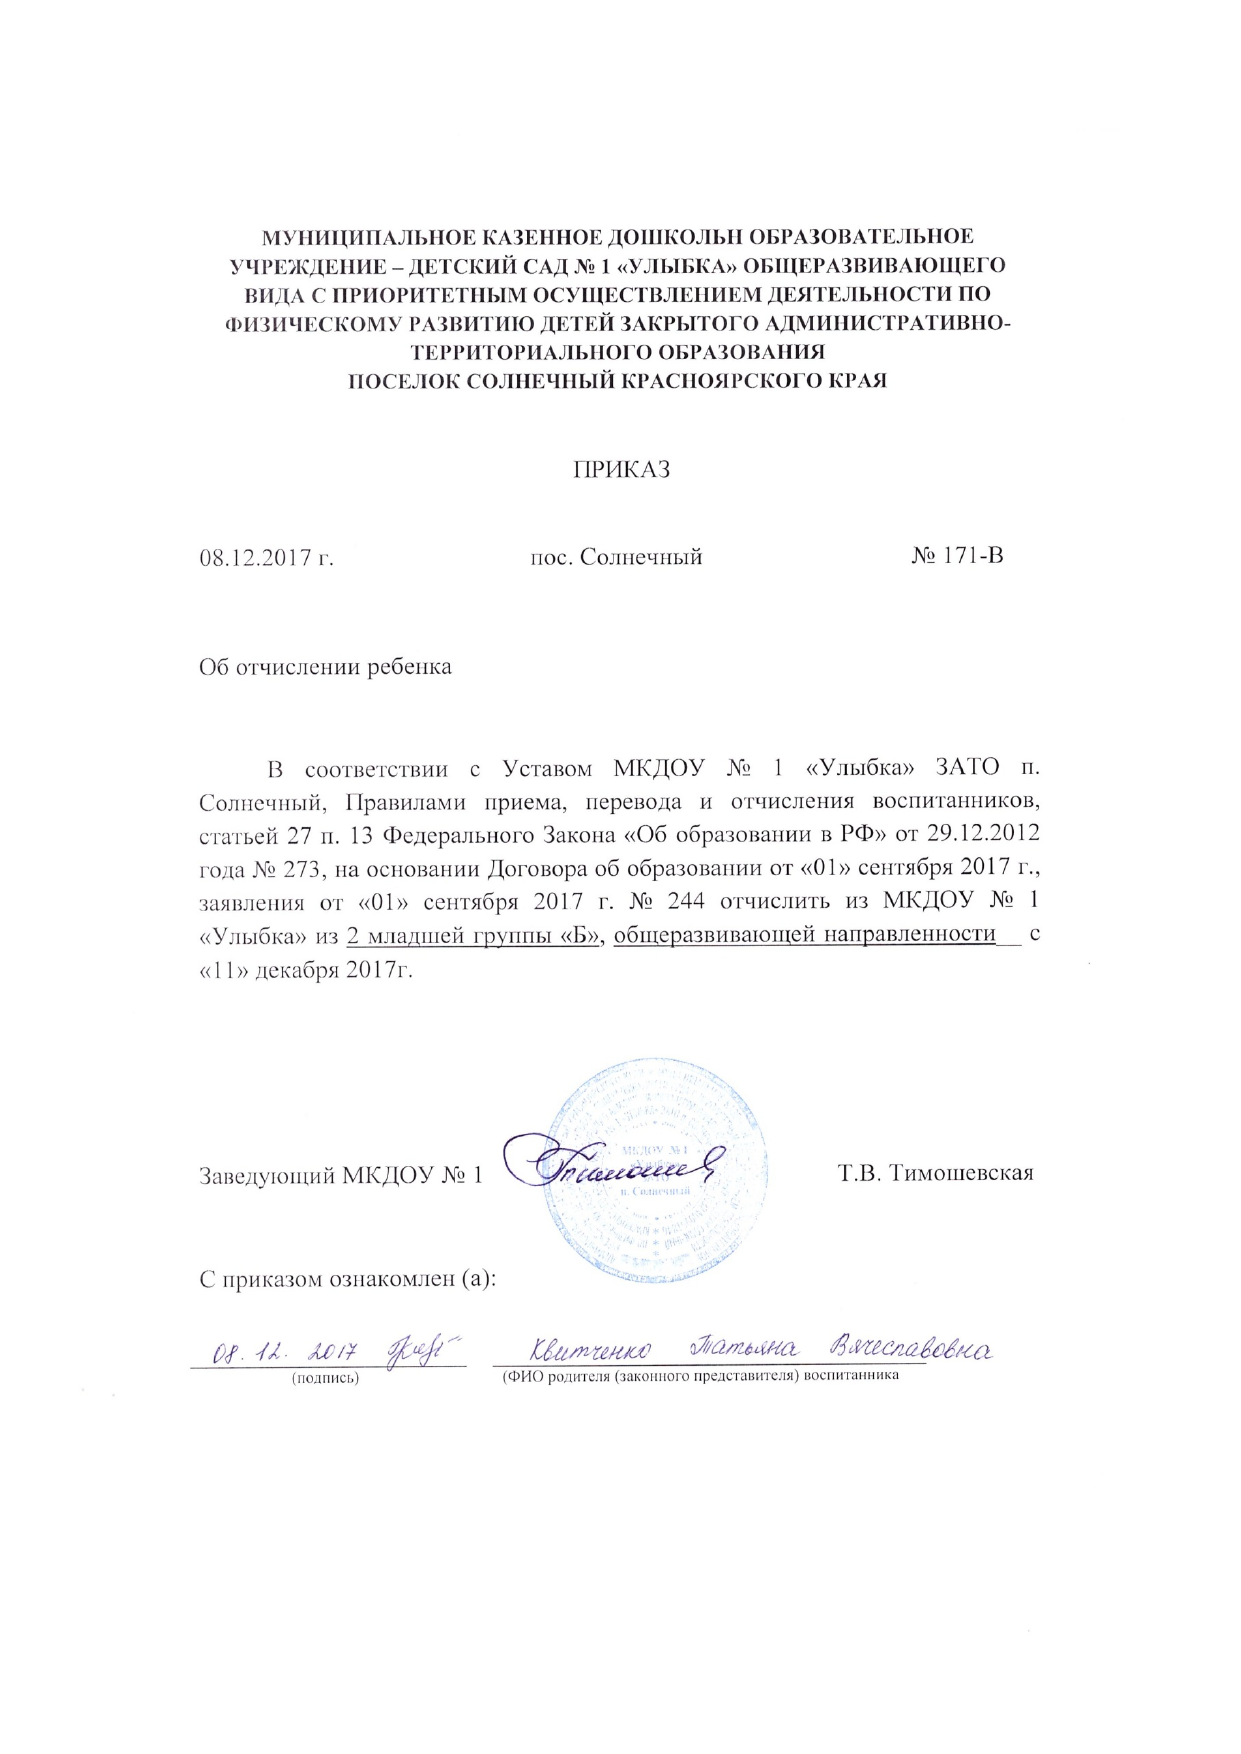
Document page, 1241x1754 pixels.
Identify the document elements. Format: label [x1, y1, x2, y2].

picture [44, 118, 1152, 1636]
